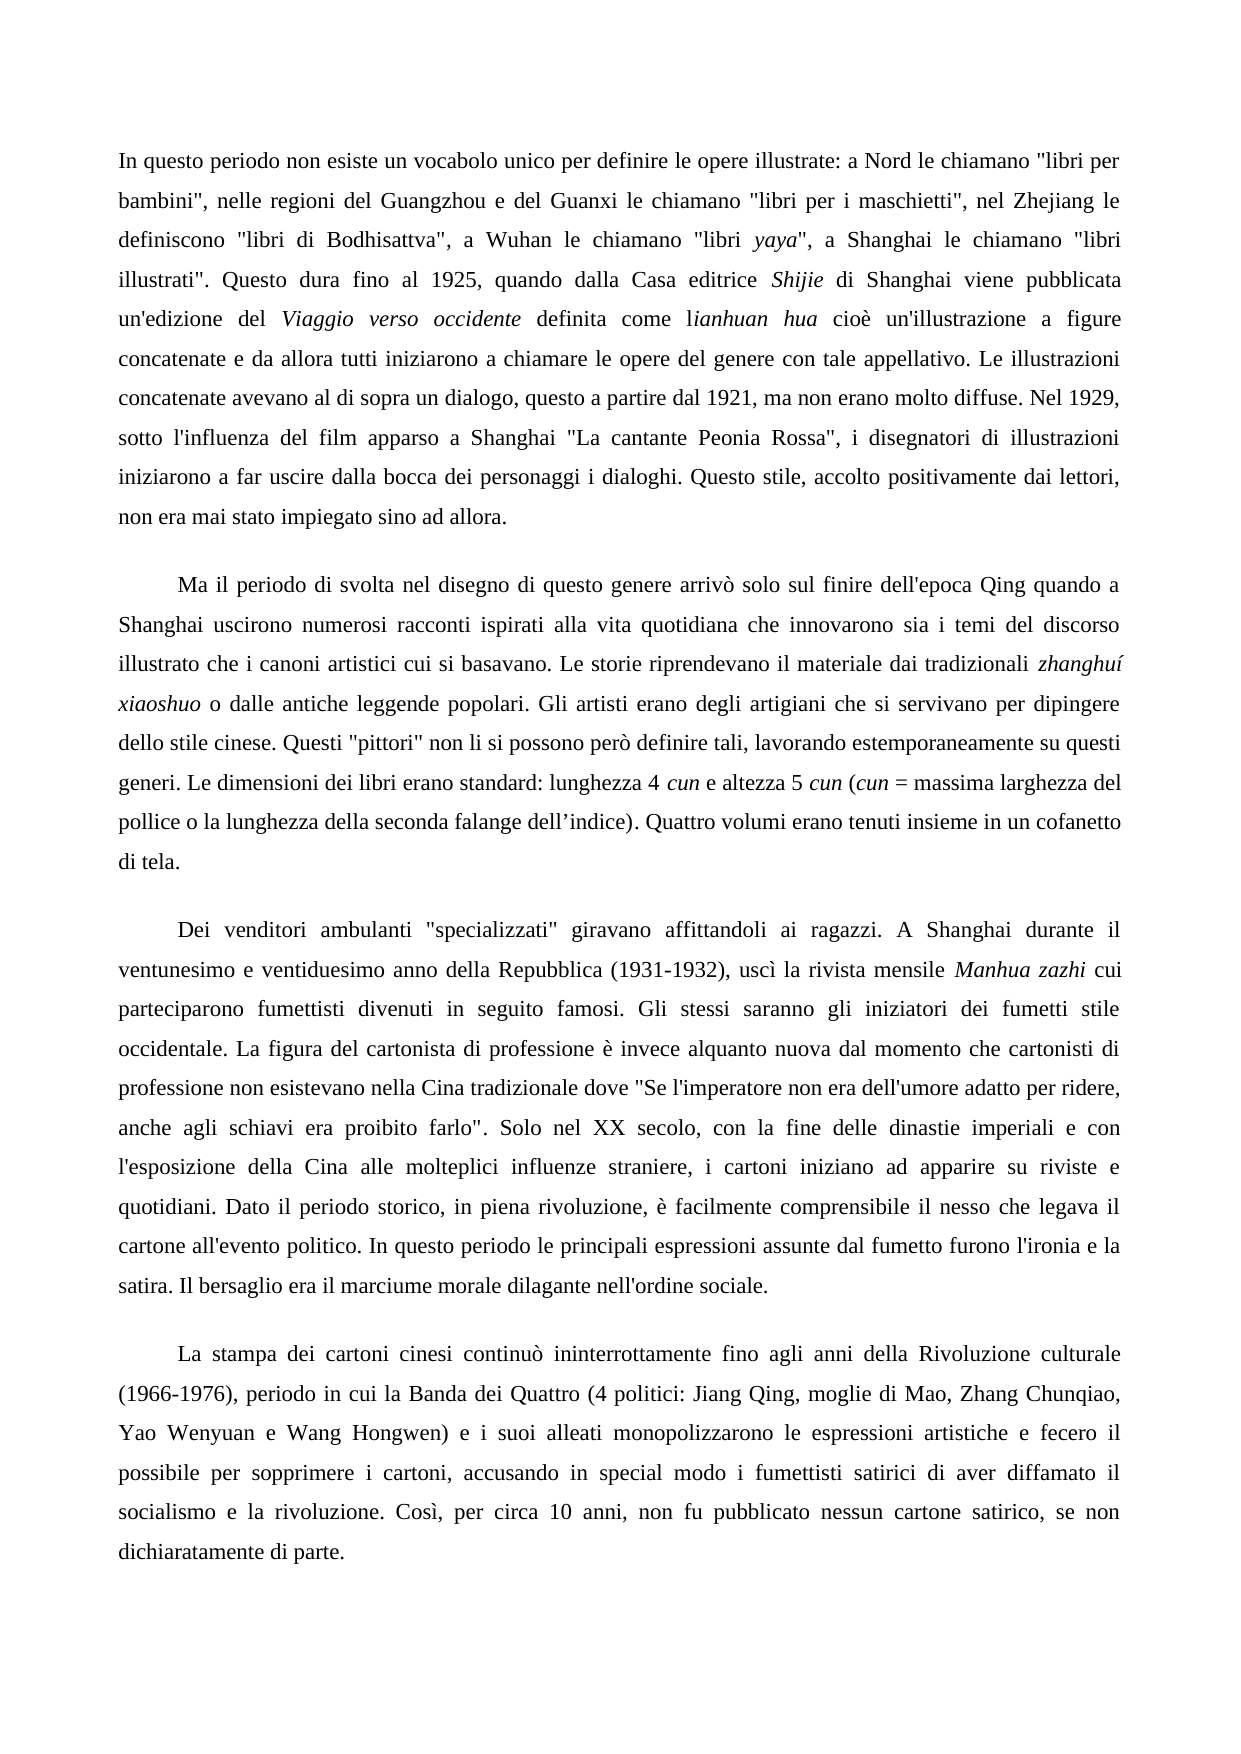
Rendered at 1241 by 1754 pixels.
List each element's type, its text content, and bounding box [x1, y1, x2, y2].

text La stampa dei cartoni cinesi continuò ininterrottamente fino agli anni della Rivoluzione culturale (1966-1976), periodo in cui la Banda dei Quattro (4 politici: Jiang Qing, moglie di Mao, Zhang Chunqiao, Yao Wenyuan e Wang Hongwen) e i suoi alleati monopolizzarono le espressioni artistiche e fecero il possibile per sopprimere i cartoni, accusando in special modo i fumettisti satirici di aver diffamato il socialismo e la rivoluzione. Così, per circa 10 anni, non fu pubblicato nessun cartone satirico, se non dichiaratamente di parte. [118, 1341, 1122, 1564]
text Dei venditori ambulanti "specializzati" giravano affittandoli ai ragazzi. A Shanghai durante il ventunesimo e ventiduesimo anno della Repubblica (1931-1932), uscì la rivista mensile Manhua zazhi cui parteciparono fumettisti divenuti in seguito famosi. Gli stessi saranno gli iniziatori dei fumetti stile occidentale. La figura del cartonista di professione è invece alquanto nuova dal momento che cartonisti di professione non esistevano nella Cina tradizionale dove "Se l'imperatore non era dell'umore adatto per ridere, anche agli schiavi era proibito farlo". Solo nel XX secolo, con la fine delle dinastie imperiali e con l'esposizione della Cina alle molteplici influenze straniere, i cartoni iniziano ad apparire su riviste e quotidiani. Dato il periodo storico, in piena rivoluzione, è facilmente comprensibile il nesso che legava il cartone all'evento politico. In questo periodo le principali espressioni assunte dal fumetto furono l'ironia e la satira. Il bersaglio era il marciume morale dilagante nell'ordine sociale. [118, 917, 1122, 1298]
text Ma il periodo di svolta nel disegno di questo genere arrivò solo sul finire dell'epoca Qing quando a Shanghai uscirono numerosi racconti ispirati alla vita quotidiana che innovarono sia i temi del discorso illustrato che i canoni artistici cui si basavano. Le storie riprendevano il materiale dai tradizionali zhanghuí xiaoshuo o dalle antiche leggende popolari. Gli artisti erano degli artigiani che si servivano per dipingere dello stile cinese. Questi "pittori" non li si possono però definire tali, lavorando estemporaneamente su questi generi. Le dimensioni dei libri erano standard: lunghezza 4 cun e altezza 5 cun (cun = massima larghezza del pollice o la lunghezza della seconda falange dell’indice). Quattro volumi erano tenuti insieme in un cofanetto di tela. [118, 572, 1122, 874]
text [118, 148, 1122, 529]
